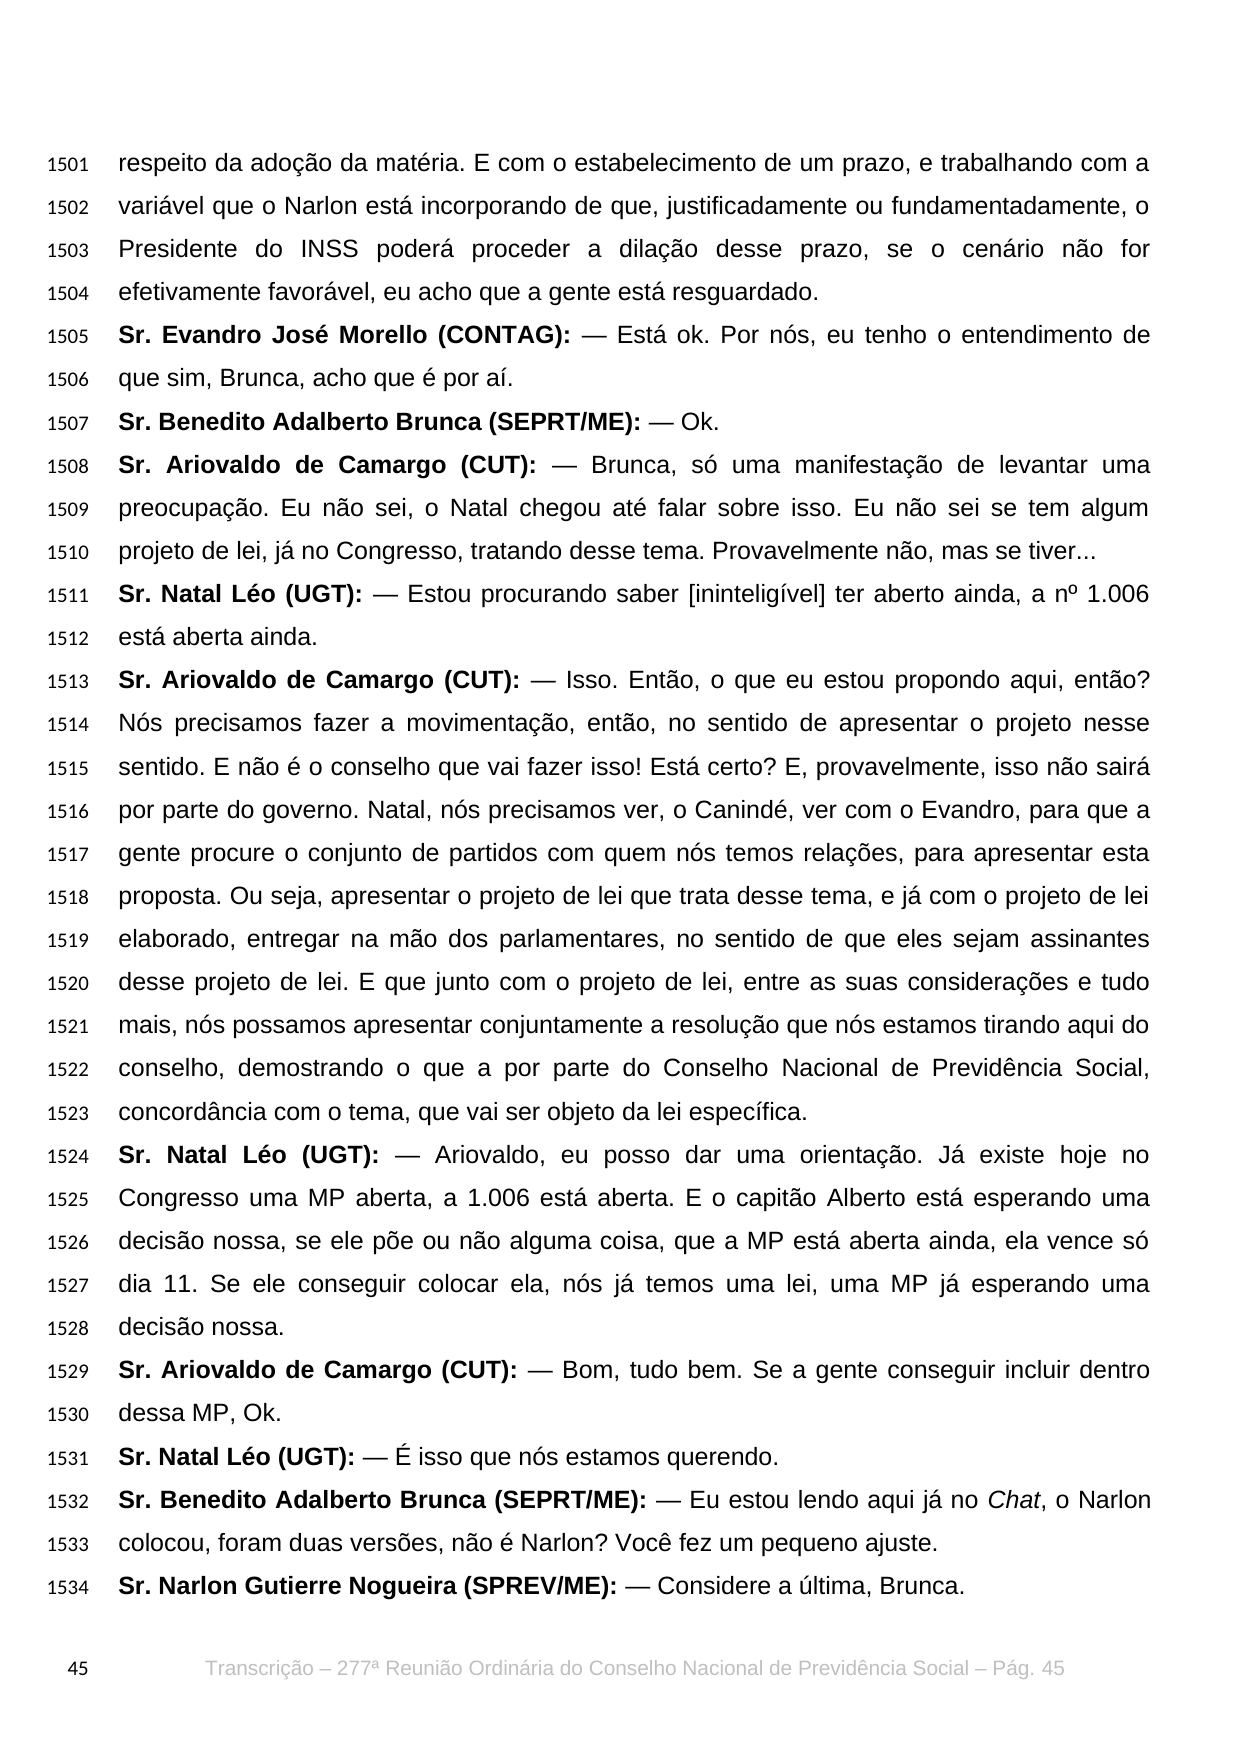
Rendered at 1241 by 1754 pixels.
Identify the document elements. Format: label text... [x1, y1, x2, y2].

text Sr. Benedito Adalberto Brunca (SEPRT/ME): — Ok. [118, 406, 1152, 435]
text Sr. Evandro José Morello (CONTAG): — Está ok. Por nós, eu tenho o entendimento de que sim, Brunca, acho que é por aí. [118, 320, 1152, 392]
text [118, 148, 1152, 306]
text Sr. Ariovaldo de Camargo (CUT): — Bom, tudo bem. Se a gente conseguir incluir dentro dessa MP, Ok. [118, 1355, 1152, 1427]
text Sr. Ariovaldo de Camargo (CUT): — Brunca, só uma manifestação de levantar uma preocupação. Eu não sei, o Natal chegou até falar sobre isso. Eu não sei se tem algum projeto de lei, já no Congresso, tratando desse tema. Provavelmente não, mas se tiver... [118, 449, 1152, 564]
text Sr. Natal Léo (UGT): — É isso que nós estamos querendo. [118, 1441, 1152, 1470]
text Sr. Natal Léo (UGT): — Ariovaldo, eu posso dar uma orientação. Já existe hoje no Congresso uma MP aberta, a 1.006 está aberta. E o capitão Alberto está esperando uma decisão nossa, se ele põe ou não alguma coisa, que a MP está aberta ainda, ela vence só dia 11. Se ele conseguir colocar ela, nós já temos uma lei, uma MP já esperando uma decisão nossa. [118, 1139, 1152, 1341]
text Sr. Benedito Adalberto Brunca (SEPRT/ME): — Eu estou lendo aqui já no Chat, o Narlon colocou, foram duas versões, não é Narlon? Você fez um pequeno ajuste. [118, 1484, 1152, 1556]
text Sr. Narlon Gutierre Nogueira (SPREV/ME): — Considere a última, Brunca. [118, 1571, 1152, 1599]
text Sr. Ariovaldo de Camargo (CUT): — Isso. Então, o que eu estou propondo aqui, então? Nós precisamos fazer a movimentação, então, no sentido de apresentar o projeto nesse sentido. E não é o conselho que vai fazer isso! Está certo? E, provavelmente, isso não sairá por parte do governo. Natal, nós precisamos ver, o Canindé, ver com o Evandro, para que a gente procure o conjunto de partidos com quem nós temos relações, para apresentar esta proposta. Ou seja, apresentar o projeto de lei que trata desse tema, e já com o projeto de lei elaborado, entregar na mão dos parlamentares, no sentido de que eles sejam assinantes desse projeto de lei. E que junto com o projeto de lei, entre as suas considerações e tudo mais, nós possamos apresentar conjuntamente a resolução que nós estamos tirando aqui do conselho, demostrando o que a por parte do Conselho Nacional de Previdência Social, concordância com o tema, que vai ser objeto da lei específica. [118, 665, 1152, 1125]
text Sr. Natal Léo (UGT): — Estou procurando saber [ininteligível] ter aberto ainda, a nº 1.006 está aberta ainda. [118, 579, 1152, 651]
